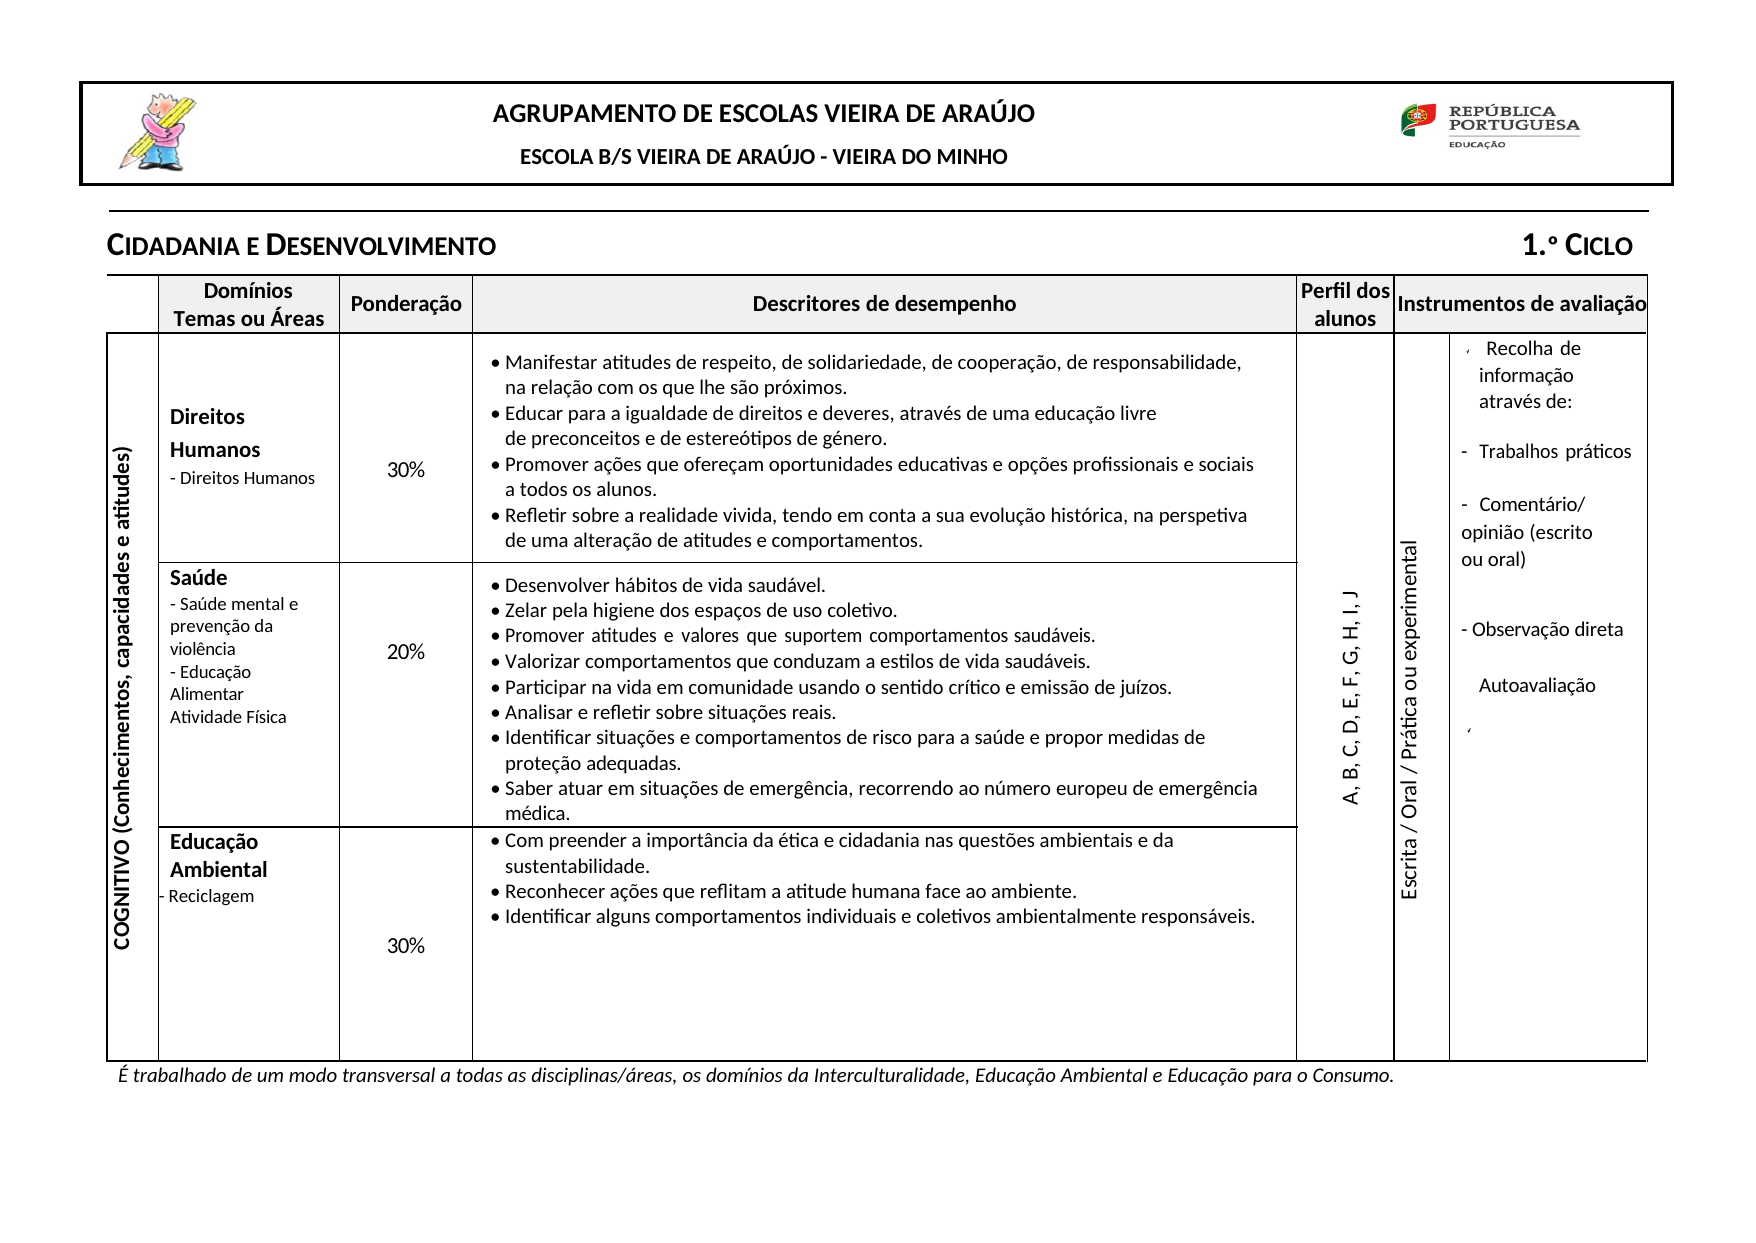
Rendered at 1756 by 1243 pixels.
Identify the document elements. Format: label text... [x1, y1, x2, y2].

table_header [107, 276, 158, 332]
table_header Instrumentos de avaliação [1395, 276, 1647, 332]
table_cell 20% [340, 563, 472, 826]
table_header Descritores de desempenho [473, 276, 1296, 332]
table_cell Com preender a importância da ética e cidadania nas questões ambientais e da sustentabilidade. Reconhecer ações que reflitam a atitude humana face ao ambiente. Identificar alguns comportamentos individuais e coletivos ambientalmente responsáveis. [473, 828, 1296, 1060]
subtitle CIDADANIA E DESENVOLVIMENTO 1.º CICLO [107, 223, 1659, 263]
text É trabalhado de um modo transversal a todas as disciplinas/áreas, os domínios da Interculturalidade, Educação Ambiental e Educação para o Consumo. [118, 1062, 1659, 1087]
table_cell 30% [340, 334, 472, 562]
table_header Ponderação [340, 276, 472, 332]
table_cell Recolha de informação através de: Trabalhos práticos Comentário/ opinião (escrito ou oral) Observação direta Autoavaliação [1450, 332, 1647, 1060]
table_cell COGNITIVO (Conhecimentos, capacidades e atitudes) [108, 334, 158, 1060]
picture [111, 90, 201, 172]
table_cell 30% [340, 828, 472, 1060]
table_cell Desenvolver hábitos de vida saudável. Zelar pela higiene dos espaços de uso coletivo. Promover atitudes e valores que suportem comportamentos saudáveis. Valorizar comportamentos que conduzam a estilos de vida saudáveis. Participar na vida em comunidade usando o sentido crítico e emissão de juízos. Analisar e refletir sobre situações reais. Identificar situações e comportamentos de risco para a saúde e propor medidas de proteção adequadas. Saber atuar em situações de emergência, recorrendo ao número europeu de emergência médica. [473, 563, 1296, 826]
table_cell Manifestar atitudes de respeito, de solidariedade, de cooperação, de responsabilidade, na relação com os que lhe são próximos. Educar para a igualdade de direitos e deveres, através de uma educação livre de preconceitos e de estereótipos de género. Promover ações que ofereçam oportunidades educativas e opções profissionais e sociais a todos os alunos. Refletir sobre a realidade vivida, tendo em conta a sua evolução histórica, na perspetiva de uma alteração de atitudes e comportamentos. [473, 334, 1296, 562]
picture [1383, 91, 1598, 162]
table_cell Escrita / Oral / Prática ou experimental [1395, 334, 1449, 1060]
table_header Domínios Temas ou Áreas [159, 276, 339, 332]
table_header Perfil dos alunos [1297, 276, 1393, 332]
picture [1460, 334, 1480, 356]
table_cell Educação Ambiental - Reciclagem [159, 828, 339, 1060]
table_cell A, B, C, D, E, F, G, H, I, J [1297, 334, 1393, 1060]
table_cell Direitos Humanos Direitos Humanos [159, 334, 339, 562]
table_cell Saúde Saúde mental e prevenção da violência Educação Alimentar Atividade Física [159, 563, 339, 826]
